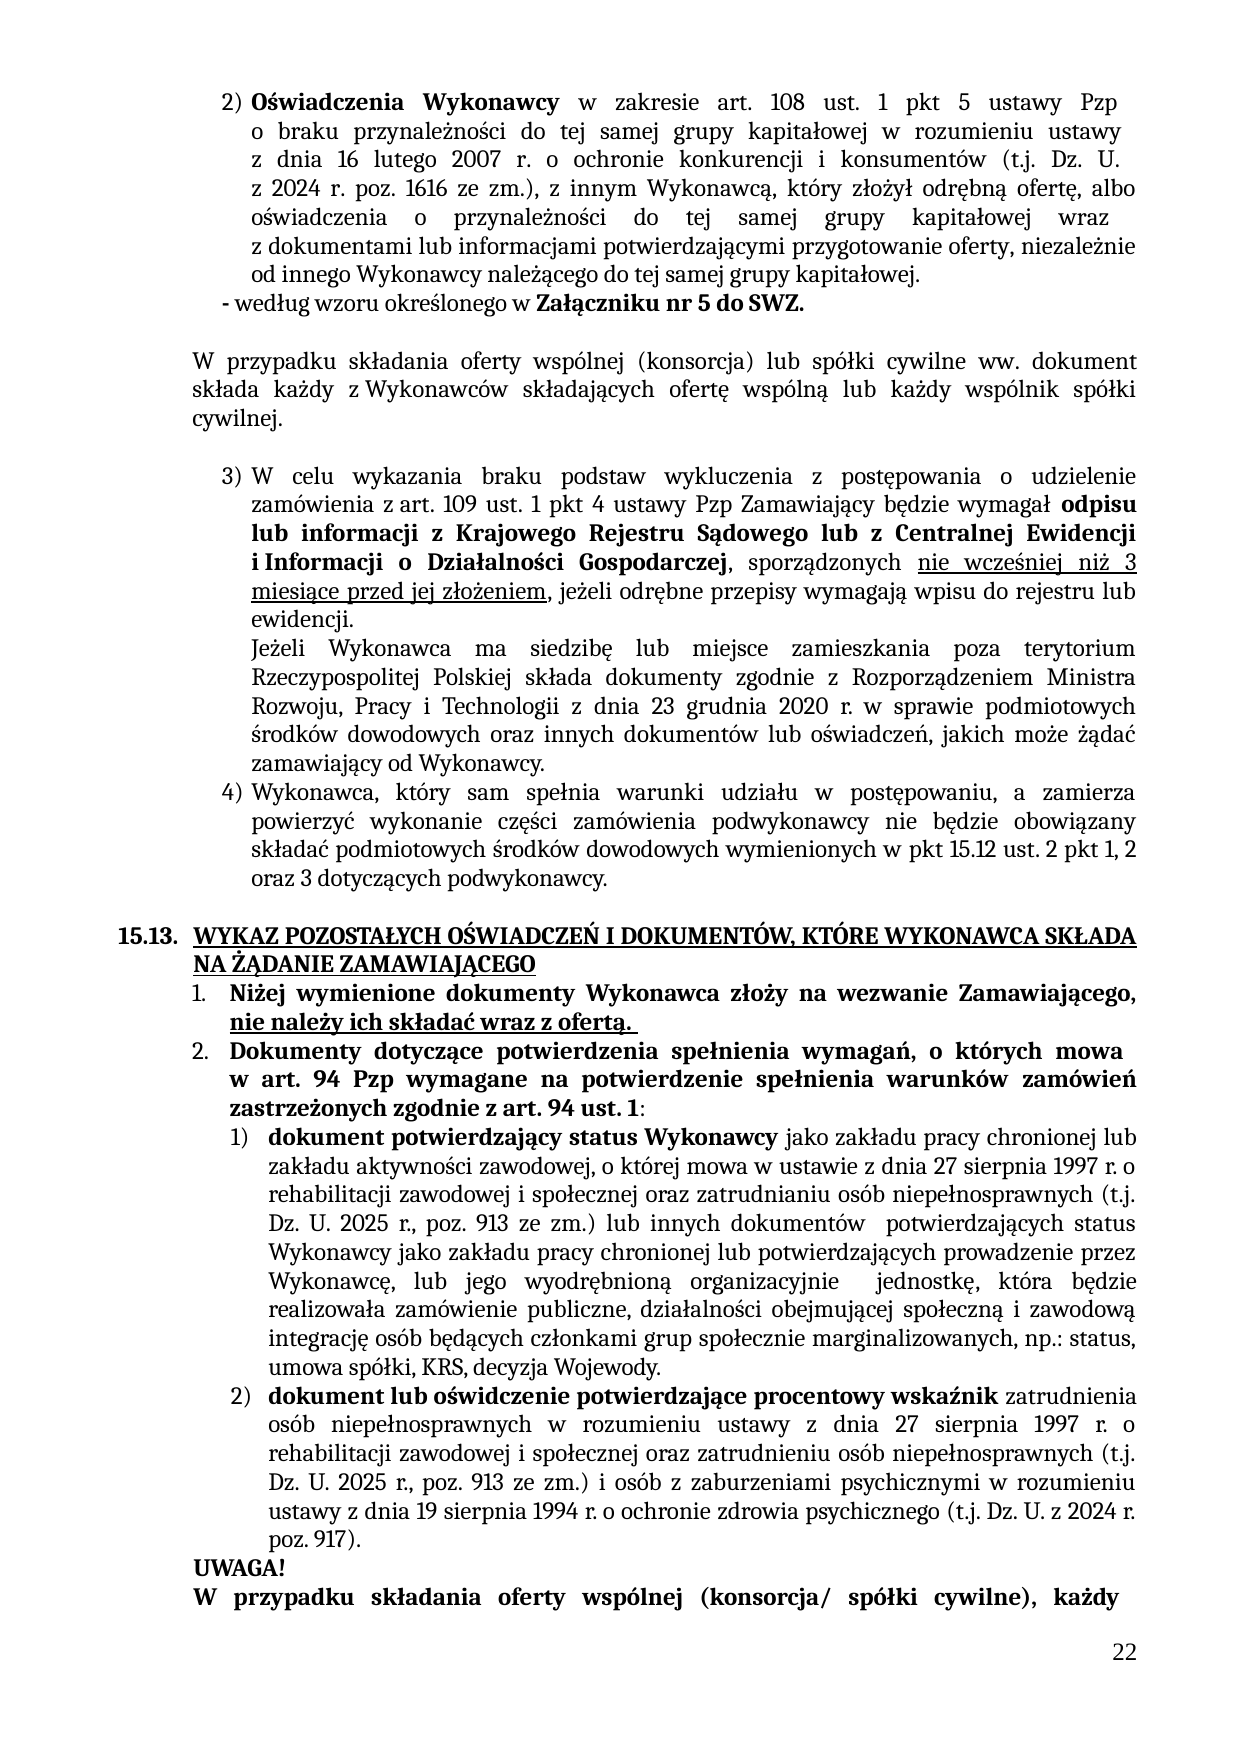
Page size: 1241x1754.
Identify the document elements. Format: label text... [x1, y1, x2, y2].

list Oświadczenia Wykonawcy w zakresie art. 108 ust. 1 pkt 5 ustawy Pzp o braku przynależności do tej samej grupy kapitałowej w rozumieniu ustawy z dnia 16 lutego 2007 r. o ochronie konkurencji i konsumentów (t.j. Dz. U. z 2024 r. poz. 1616 ze zm.), z innym Wykonawcą, który złożył odrębną ofertę, albo oświadczenia o przynależności do tej samej grupy kapitałowej wraz z dokumentami lub informacjami potwierdzającymi przygotowanie oferty, niezależnie od innego Wykonawcy należącego do tej samej grupy kapitałowej. [222, 88, 1137, 289]
list - według wzoru określonego w Załączniku nr 5 do SWZ. [222, 289, 1137, 318]
list UWAGA! [193, 1554, 1137, 1583]
list dokument potwierdzający status Wykonawcy jako zakładu pracy chronionej lub zakładu aktywności zawodowej, o której mowa w ustawie z dnia 27 sierpnia 1997 r. o rehabilitacji zawodowej i społecznej oraz zatrudnianiu osób niepełnosprawnych (t.j. Dz. U. 2025 r., poz. 913 ze zm.) lub innych dokumentów potwierdzających status Wykonawcy jako zakładu pracy chronionej lub potwierdzających prowadzenie przez Wykonawcę, lub jego wyodrębnioną organizacyjnie jednostkę, która będzie realizowała zamówienie publiczne, działalności obejmującej społeczną i zawodową integrację osób będących członkami grup społecznie marginalizowanych, np.: status, umowa spółki, KRS, decyzja Wojewody. [231, 1123, 1137, 1382]
list Dokumenty dotyczące potwierdzenia spełnienia wymagań, o których mowa w art. 94 Pzp wymagane na potwierdzenie spełnienia warunków zamówień zastrzeżonych zgodnie z art. 94 ust. 1: [192, 1037, 1137, 1123]
list Jeżeli Wykonawca ma siedzibę lub miejsce zamieszkania poza terytorium Rzeczypospolitej Polskiej składa dokumenty zgodnie z Rozporządzeniem Ministra Rozwoju, Pracy i Technologii z dnia 23 grudnia 2020 r. w sprawie podmiotowych środków dowodowych oraz innych dokumentów lub oświadczeń, jakich może żądać zamawiający od Wykonawcy. [251, 634, 1137, 778]
list W celu wykazania braku podstaw wykluczenia z postępowania o udzielenie zamówienia z art. 109 ust. 1 pkt 4 ustawy Pzp Zamawiający będzie wymagał odpisu lub informacji z Krajowego Rejestru Sądowego lub z Centralnej Ewidencji i Informacji o Działalności Gospodarczej, sporządzonych nie wcześniej niż 3 miesiące przed jej złożeniem, jeżeli odrębne przepisy wymagają wpisu do rejestru lub ewidencji. [222, 462, 1137, 634]
list WYKAZ POZOSTAŁYCH OŚWIADCZEŃ I DOKUMENTÓW, KTÓRE WYKONAWCA SKŁADA NA ŻĄDANIE ZAMAWIAJĄCEGO [118, 922, 1137, 979]
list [193, 1583, 1137, 1612]
list Wykonawca, który sam spełnia warunki udziału w postępowaniu, a zamierza powierzyć wykonanie części zamówienia podwykonawcy nie będzie obowiązany składać podmiotowych środków dowodowych wymienionych w pkt 15.12 ust. 2 pkt 1, 2 oraz 3 dotyczących podwykonawcy. [222, 778, 1137, 893]
list dokument lub oświdczenie potwierdzające procentowy wskaźnik zatrudnienia osób niepełnosprawnych w rozumieniu ustawy z dnia 27 sierpnia 1997 r. o rehabilitacji zawodowej i społecznej oraz zatrudnieniu osób niepełnosprawnych (t.j. Dz. U. 2025 r., poz. 913 ze zm.) i osób z zaburzeniami psychicznymi w rozumieniu ustawy z dnia 19 sierpnia 1994 r. o ochronie zdrowia psychicznego (t.j. Dz. U. z 2024 r. poz. 917). [231, 1382, 1137, 1554]
text W przypadku składania oferty wspólnej (konsorcja) lub spółki cywilne ww. dokument składa każdy z Wykonawców składających ofertę wspólną lub każdy wspólnik spółki cywilnej. [192, 347, 1137, 433]
list Niżej wymienione dokumenty Wykonawca złoży na wezwanie Zamawiającego, nie należy ich składać wraz z ofertą. [192, 979, 1137, 1037]
